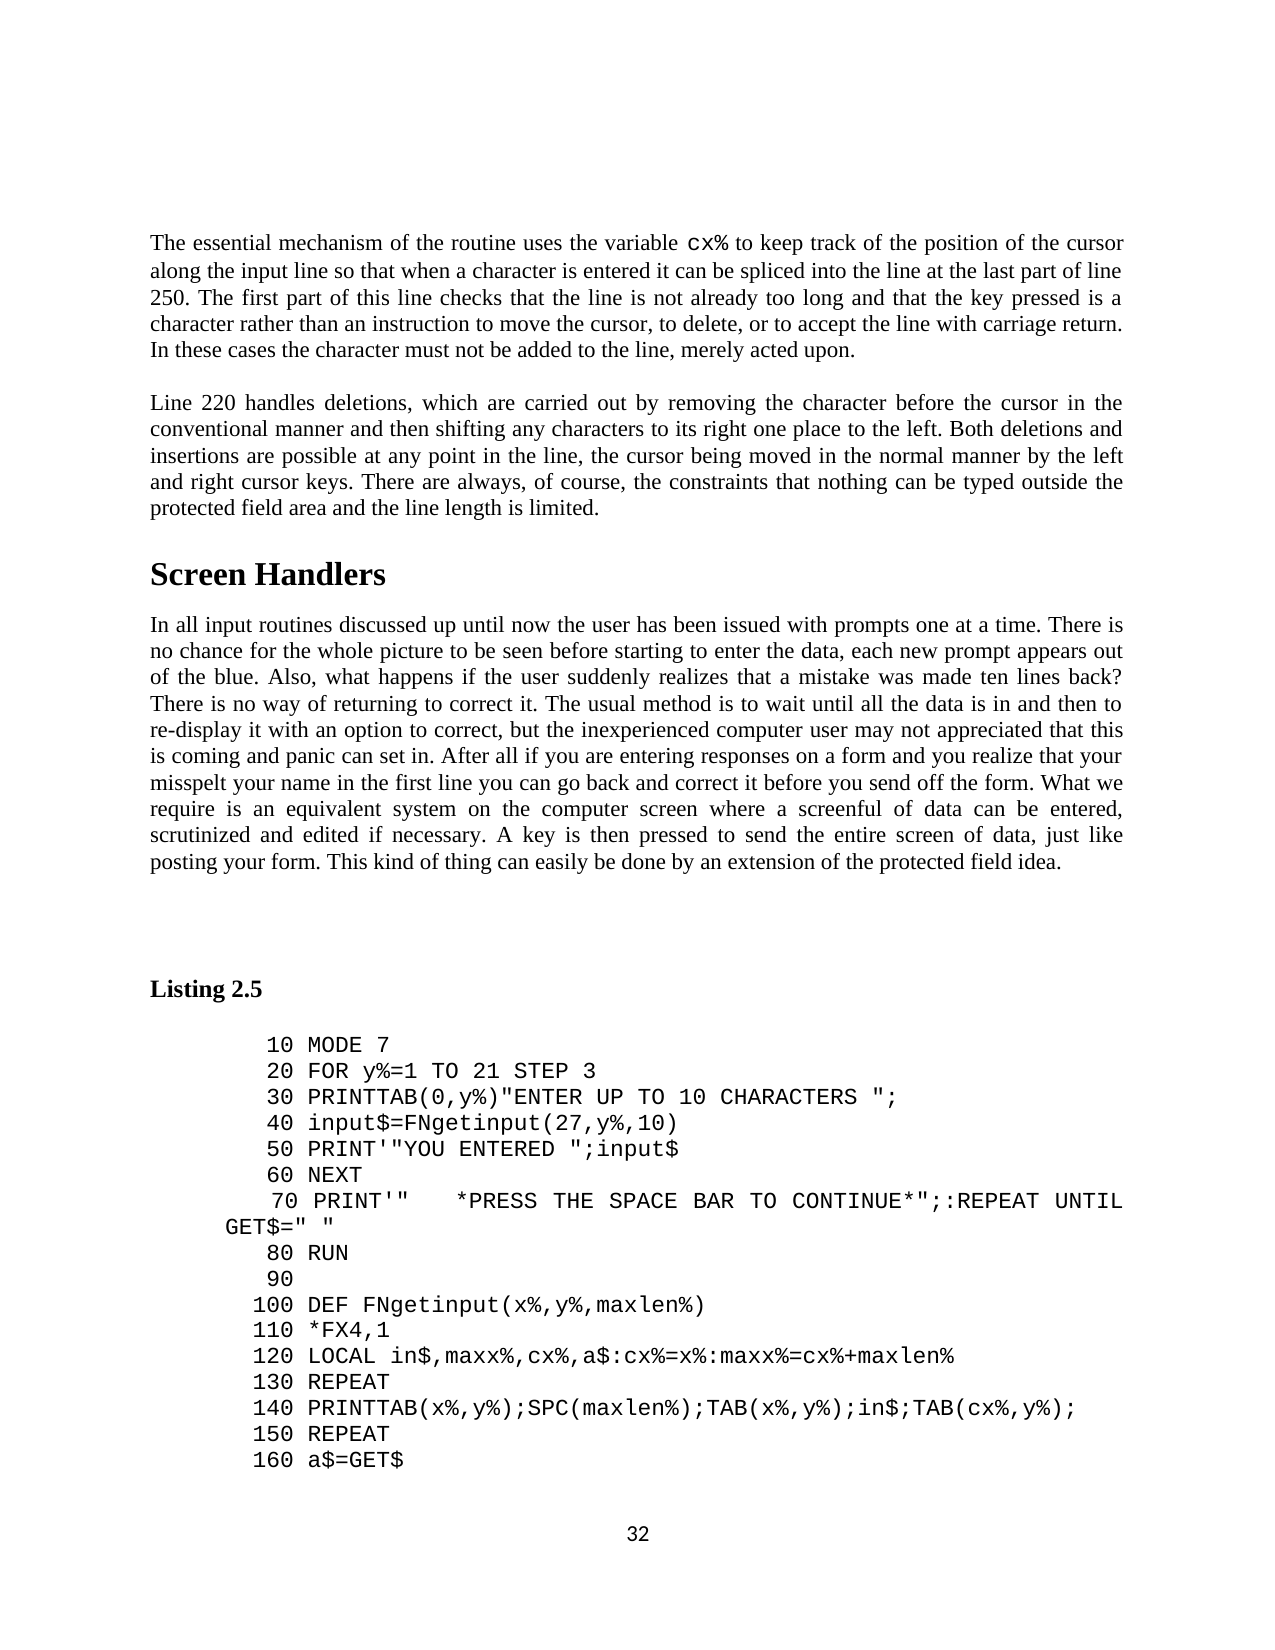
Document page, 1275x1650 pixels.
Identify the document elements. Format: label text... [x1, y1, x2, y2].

text 110 *FX4,1 [225, 1319, 1125, 1345]
text 100 DEF FNgetinput(x%,y%,maxlen%) [225, 1293, 1125, 1319]
text 50 PRINT'"YOU ENTERED ";input$ [225, 1137, 1125, 1163]
text Line 220 handles deletions, which are carried out by removing the character before the cursor in the conventional manner and then shifting any characters to its right one place to the left. Both deletions and insertions are possible at any point in the line, the cursor being moved in the normal manner by the left and right cursor keys. There are always, of course, the constraints that nothing can be typed outside the protected field area and the line length is limited. [150, 389, 1125, 521]
text 60 NEXT [225, 1163, 1125, 1189]
text 130 REPEAT [225, 1371, 1125, 1397]
text In all input routines discussed up until now the user has been issued with prompts one at a time. There is no chance for the whole picture to be seen before starting to enter the data, each new prompt appears out of the blue. Also, what happens if the user suddenly realizes that a mistake was made ten lines back? There is no way of returning to correct it. The usual method is to wait until all the data is in and then to re-display it with an option to correct, but the inexperienced computer user may not appreciated that this is coming and panic can set in. After all if you are entering responses on a form and you realize that your misspelt your name in the first line you can go back and correct it before you send off the form. What we require is an equivalent system on the computer screen where a screenful of data can be entered, scrutinized and edited if necessary. A key is then pressed to send the entire screen of data, just like posting your form. This kind of thing can easily be done by an extension of the protected field idea. [150, 611, 1125, 874]
text 40 input$=FNgetinput(27,y%,10) [225, 1111, 1125, 1137]
text 150 REPEAT [225, 1423, 1125, 1448]
text 120 LOCAL in$,maxx%,cx%,a$:cx%=x%:maxx%=cx%+maxlen% [225, 1345, 1125, 1371]
text 160 a$=GET$ [225, 1448, 1125, 1474]
text 10 MODE 7 [225, 1033, 1125, 1059]
text 20 FOR y%=1 TO 21 STEP 3 [225, 1059, 1125, 1085]
text 80 RUN [225, 1241, 1125, 1267]
text 30 PRINTTAB(0,y%)"ENTER UP TO 10 CHARACTERS "; [225, 1085, 1125, 1111]
text 90 [225, 1267, 1125, 1293]
subtitle Screen Handlers [150, 554, 1125, 592]
text 70 PRINT'" *PRESS THE SPACE BAR TO CONTINUE*";:REPEAT UNTIL GET$=" " [225, 1189, 1125, 1241]
text 140 PRINTTAB(x%,y%);SPC(maxlen%);TAB(x%,y%);in$;TAB(cx%,y%); [225, 1397, 1125, 1423]
text The essential mechanism of the routine uses the variable cx% to keep track of the position of the cursor along the input line so that when a character is entered it can be spliced into the line at the last part of line 250. The first part of this line checks that the line is not already too long and that the key pressed is a character rather than an instruction to move the cursor, to delete, or to accept the line with carriage return. In these cases the character must not be added to the line, merely acted upon. [150, 229, 1125, 363]
subtitle Listing 2.5 [150, 974, 1125, 1003]
